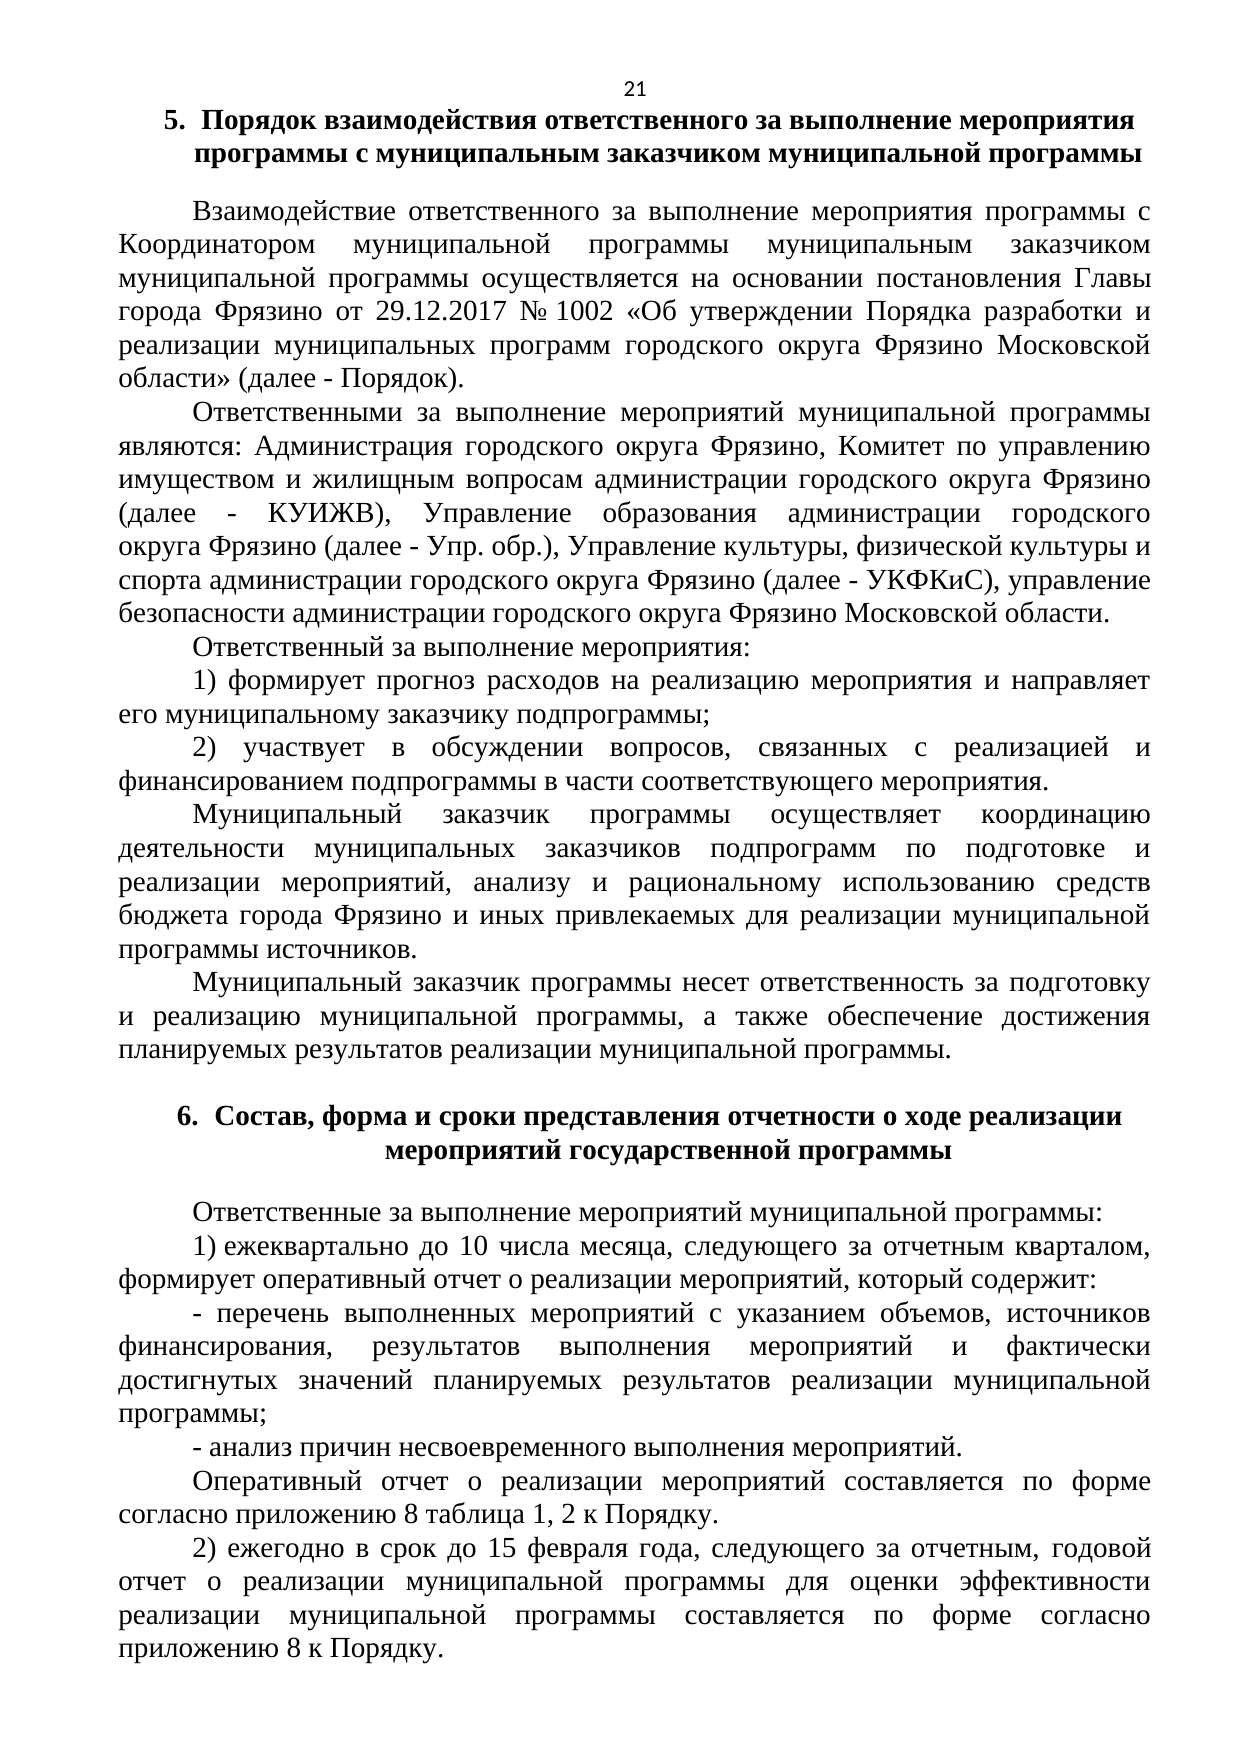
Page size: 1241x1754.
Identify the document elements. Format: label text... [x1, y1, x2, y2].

text Ответственные за выполнение мероприятий муниципальной программы: [118, 1194, 1152, 1228]
text 1) ежеквартально до 10 числа месяца, следующего за отчетным кварталом, формирует оперативный отчет о реализации мероприятий, который содержит: [118, 1228, 1152, 1295]
text Муниципальный заказчик программы несет ответственность за подготовку и реализацию муниципальной программы, а также обеспечение достижения планируемых результатов реализации муниципальной программы. [118, 964, 1152, 1065]
text Оперативный отчет о реализации мероприятий составляется по форме согласно приложению 8 таблица 1, 2 к Порядку. [118, 1463, 1152, 1530]
text Ответственными за выполнение мероприятий муниципальной программы являются: Администрация городского округа Фрязино, Комитет по управлению имуществом и жилищным вопросам администрации городского округа Фрязино (далее - КУИЖВ), Управление образования администрации городского округа Фрязино (далее - Упр. обр.), Управление культуры, физической культуры и спорта администрации городского округа Фрязино (далее - УКФКиС), управление безопасности администрации городского округа Фрязино Московской области. [118, 394, 1152, 629]
subtitle Состав, форма и сроки представления отчетности о ходе реализации мероприятий государственной программы [148, 1098, 1152, 1166]
text Ответственный за выполнение мероприятия: [118, 629, 1152, 662]
text - перечень выполненных мероприятий с указанием объемов, источников финансирования, результатов выполнения мероприятий и фактически достигнутых значений планируемых результатов реализации муниципальной программы; [118, 1295, 1152, 1429]
text 2) ежегодно в срок до 15 февраля года, следующего за отчетным, годовой отчет о реализации муниципальной программы для оценки эффективности реализации муниципальной программы составляется по форме согласно приложению 8 к Порядку. [118, 1530, 1152, 1664]
subtitle Порядок взаимодействия ответственного за выполнение мероприятия программы с муниципальным заказчиком муниципальной программы [148, 102, 1152, 169]
text Взаимодействие ответственного за выполнение мероприятия программы с Координатором муниципальной программы муниципальным заказчиком муниципальной программы осуществляется на основании постановления Главы города Фрязино от 29.12.2017 № 1002 «Об утверждении Порядка разработки и реализации муниципальных программ городского округа Фрязино Московской области» (далее - Порядок). [118, 193, 1152, 394]
text - анализ причин несвоевременного выполнения мероприятий. [118, 1429, 1152, 1463]
text 2) участвует в обсуждении вопросов, связанных с реализацией и финансированием подпрограммы в части соответствующего мероприятия. [118, 729, 1152, 797]
text Муниципальный заказчик программы осуществляет координацию деятельности муниципальных заказчиков подпрограмм по подготовке и реализации мероприятий, анализу и рациональному использованию средств бюджета города Фрязино и иных привлекаемых для реализации муниципальной программы источников. [118, 797, 1152, 964]
text 1) формирует прогноз расходов на реализацию мероприятия и направляет его муниципальному заказчику подпрограммы; [118, 662, 1152, 729]
